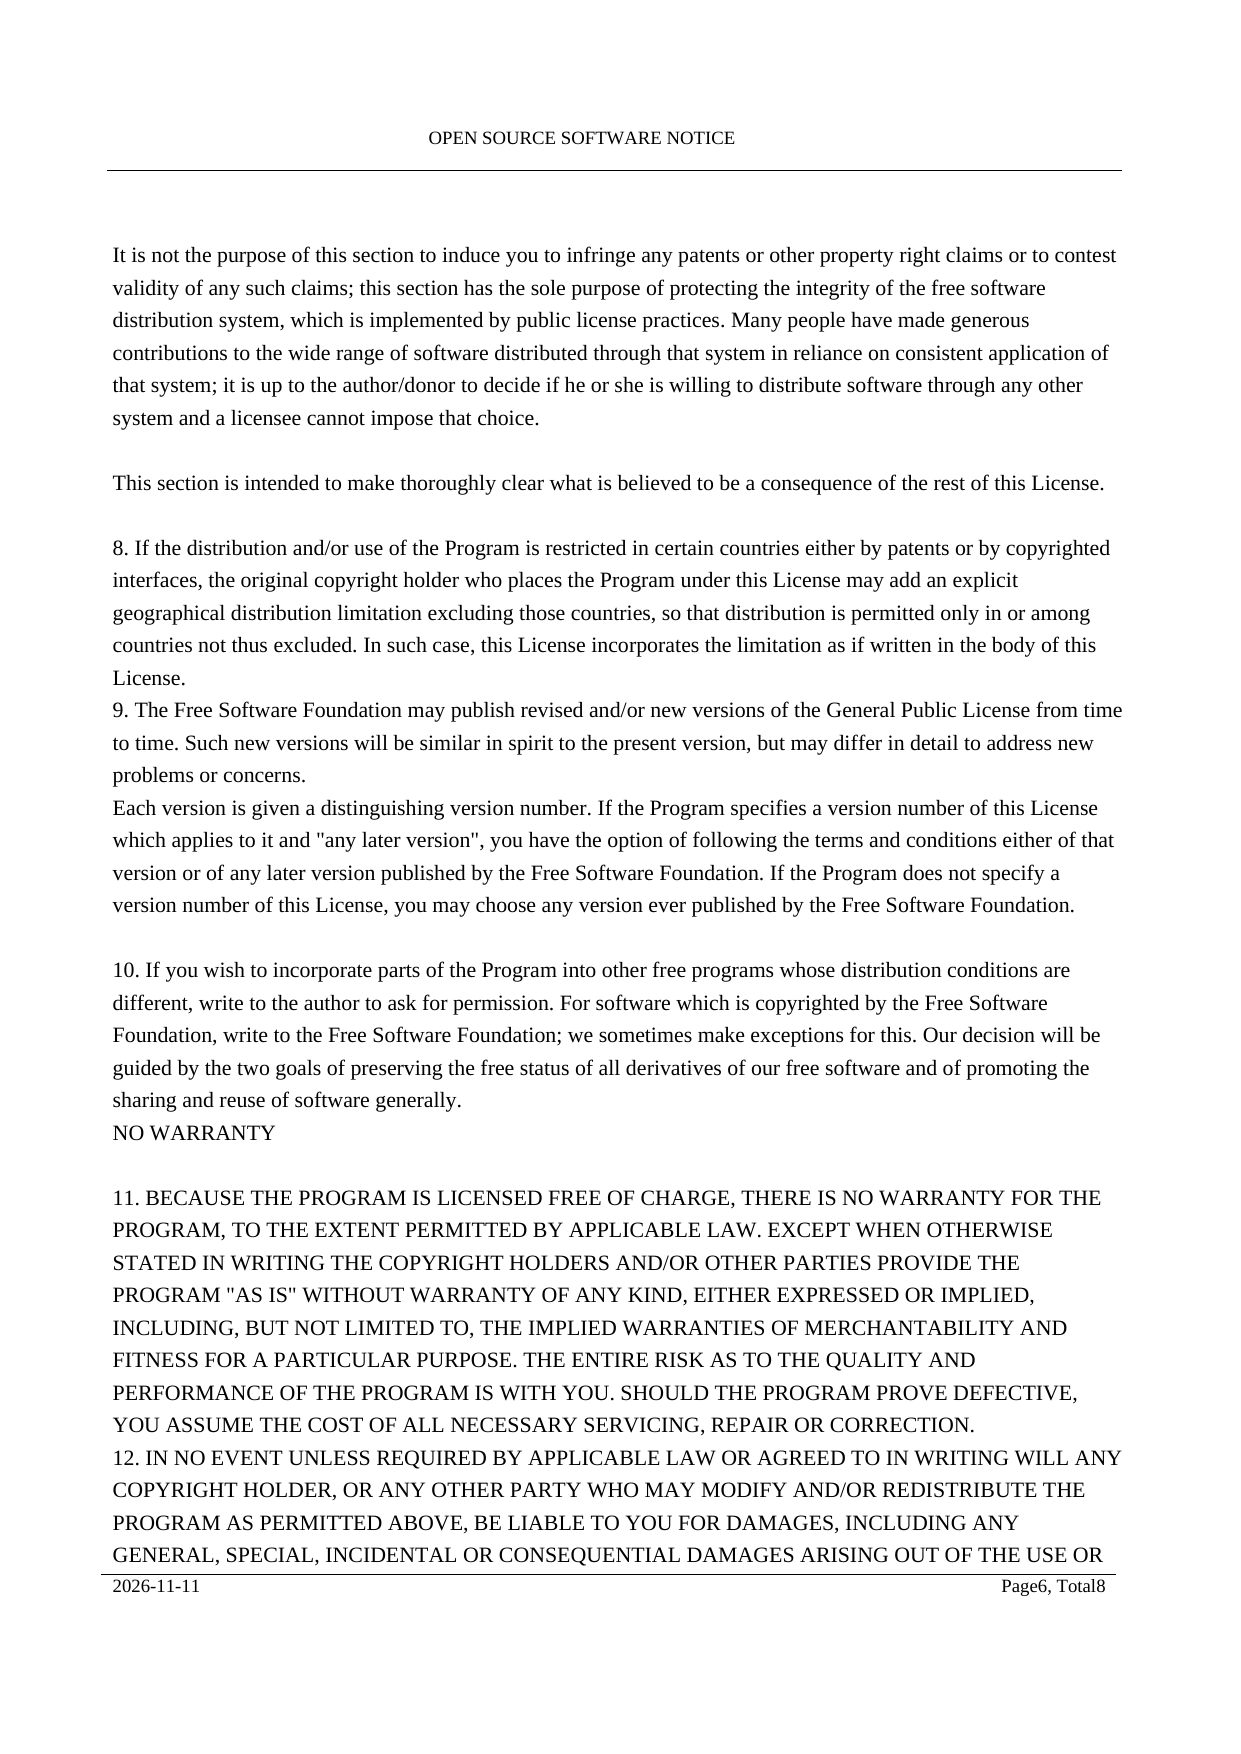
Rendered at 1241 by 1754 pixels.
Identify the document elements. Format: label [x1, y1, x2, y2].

text [112, 206, 1128, 1571]
